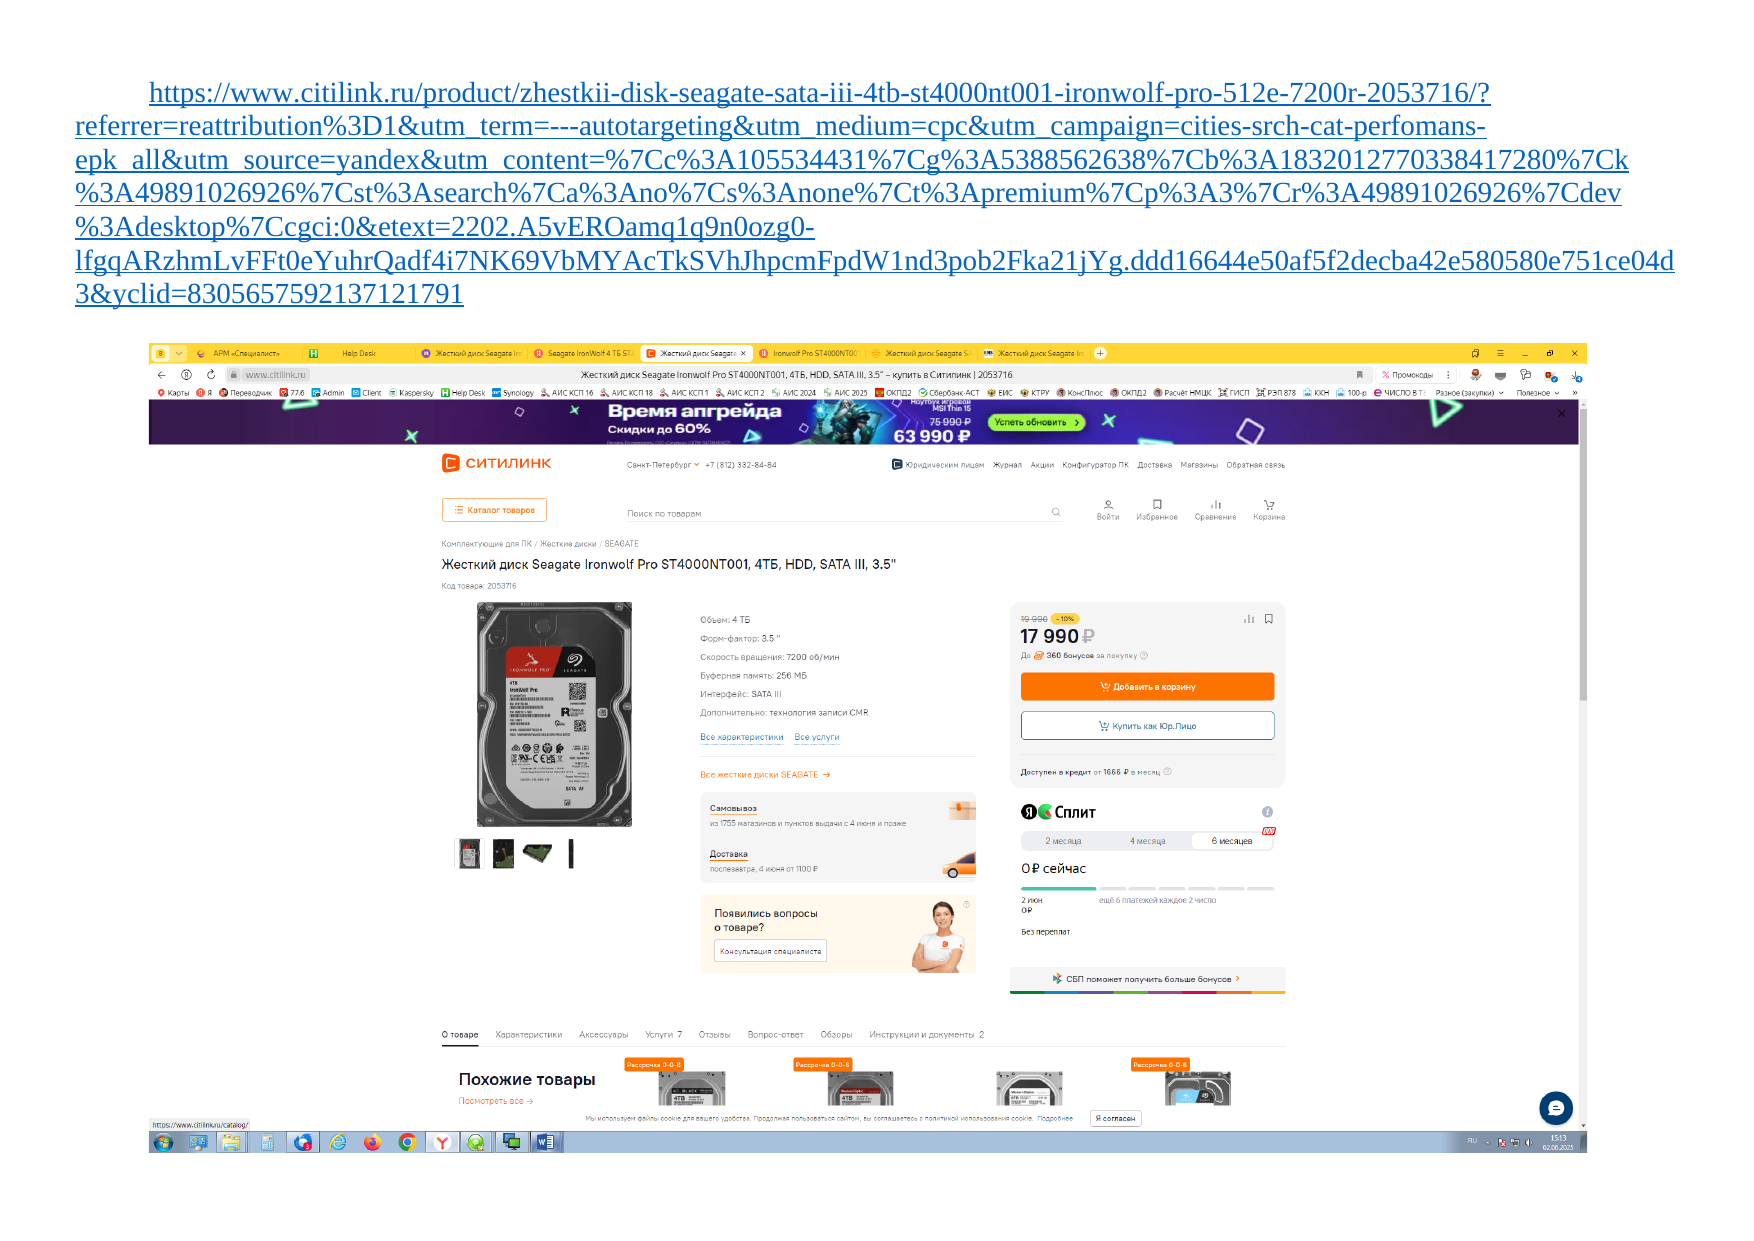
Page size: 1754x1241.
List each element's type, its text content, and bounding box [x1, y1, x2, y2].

picture [148, 343, 1588, 1153]
text https://www.citilink.ru/product/zhestkii-disk-seagate-sata-iii-4tb-st4000nt001-ironwolf-pro-512e-7200r-2053716/?referrer=reattribution%3D1&utm_term=---autotargeting&utm_medium=cpc&utm_campaign=cities-srch-cat-perfomans-epk_all&utm_source=yandex&utm_content=%7Cc%3A105534431%7Cg%3A5388562638%7Cb%3A1832012770338417280%7Ck%3A49891026926%7Cst%3Asearch%7Ca%3Ano%7Cs%3Anone%7Ct%3Apremium%7Cp%3A3%7Cr%3A49891026926%7Cdev%3Adesktop%7Ccgci:0&etext=2202.A5vEROamq1q9n0ozg0-lfgqARzhmLvFFt0eYuhrQadf4i7NK69VbMYAcTkSVhJhpcmFpdW1nd3pob2Fka21jYg.ddd16644e50af5f2decba42e580580e751ce04d3&yclid=8305657592137121791 [75, 75, 1679, 310]
